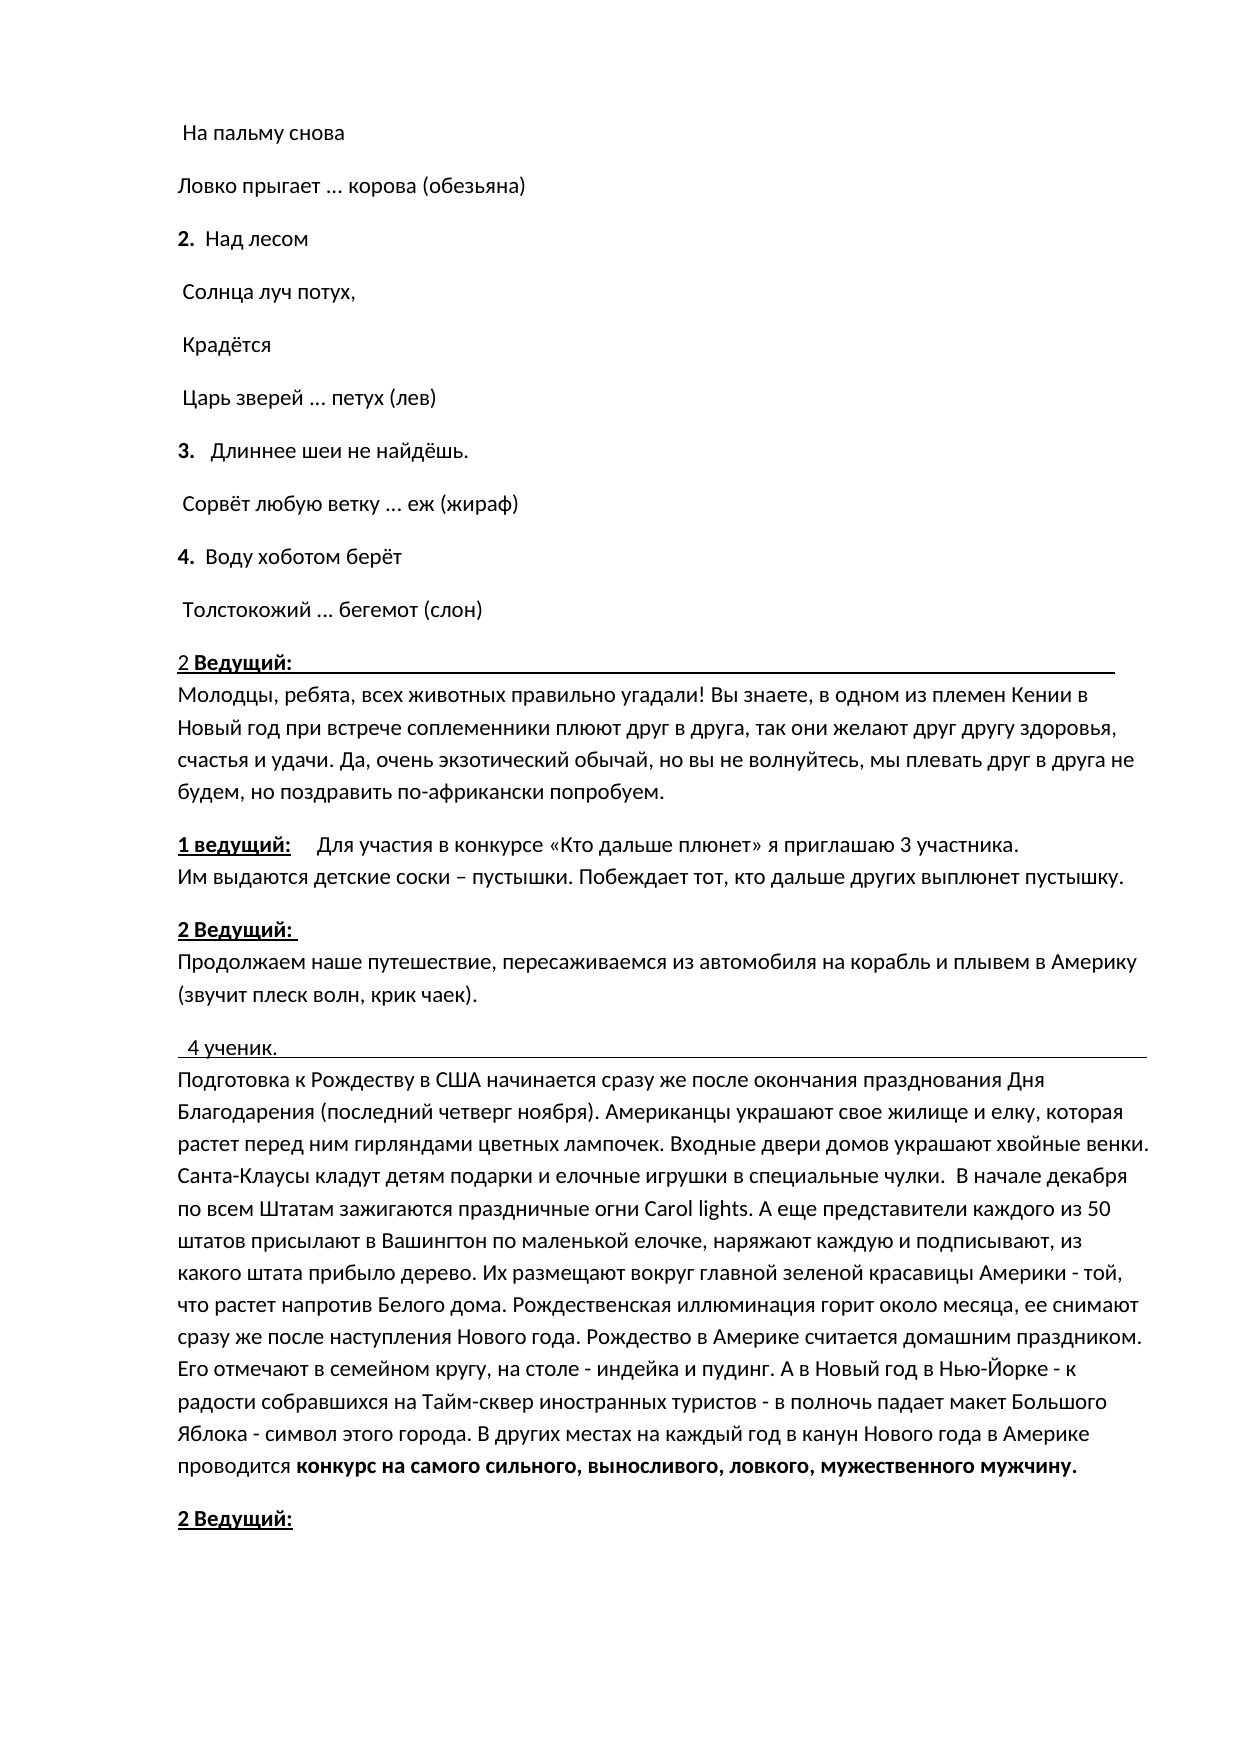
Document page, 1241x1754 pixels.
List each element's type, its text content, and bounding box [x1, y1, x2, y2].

text 4. Воду хоботом берёт [177, 542, 1152, 570]
text 2 Ведущий: Молодцы, ребята, всех животных правильно угадали! Вы знаете, в одном из племен Кении в Новый год при встрече соплеменники плюют друг в друга, так они желают друг другу здоровья, счастья и удачи. Да, очень экзотический обычай, но вы не волнуйтесь, мы плевать друг в друга не будем, но поздравить по-африкански попробуем. [177, 648, 1152, 805]
text 1 ведущий: Для участия в конкурсе «Кто дальше плюнет» я приглашаю 3 участника. Им выдаются детские соски – пустышки. Побеждает тот, кто дальше других выплюнет пустышку. [177, 830, 1152, 890]
text Солнца луч потух, [177, 277, 1152, 305]
text 2. Над лесом [177, 224, 1152, 252]
text Царь зверей ... петух (лев) [177, 383, 1152, 411]
text 4 ученик. Подготовка к Рождеству в США начинается сразу же после окончания празднования Дня Благодарения (последний четверг ноября). Американцы украшают свое жилище и елку, которая растет перед ним гирляндами цветных лампочек. Входные двери домов украшают хвойные венки. Санта-Клаусы кладут детям подарки и елочные игрушки в специальные чулки. В начале декабря по всем Штатам зажигаются праздничные огни Carol lights. А еще представители каждого из 50 штатов присылают в Вашингтон по маленькой елочке, наряжают каждую и подписывают, из какого штата прибыло дерево. Их размещают вокруг главной зеленой красавицы Америки - той, что растет напротив Белого дома. Рождественская иллюминация горит около месяца, ее снимают сразу же после наступления Нового года. Рождество в Америке считается домашним праздником. Его отмечают в семейном кругу, на столе - индейка и пудинг. А в Новый год в Нью-Йорке - к радости собравшихся на Тайм-сквер иностранных туристов - в полночь падает макет Большого Яблока - символ этого города. В других местах на каждый год в канун Нового года в Америке проводится конкурс на самого сильного, выносливого, ловкого, мужественного мужчину. [177, 1033, 1152, 1479]
text 3. Длиннее шеи не найдёшь. [177, 436, 1152, 464]
text Крадётся [177, 330, 1152, 358]
text 2 Ведущий: Продолжаем наше путешествие, пересаживаемся из автомобиля на корабль и плывем в Америку (звучит плеск волн, крик чаек). [177, 915, 1152, 1008]
text Толстокожий ... бегемот (слон) [177, 595, 1152, 623]
text 2 Ведущий: [177, 1504, 1152, 1532]
text На пальму снова [177, 118, 1152, 146]
text Ловко прыгает ... корова (обезьяна) [177, 171, 1152, 199]
text Сорвёт любую ветку ... еж (жираф) [177, 489, 1152, 517]
